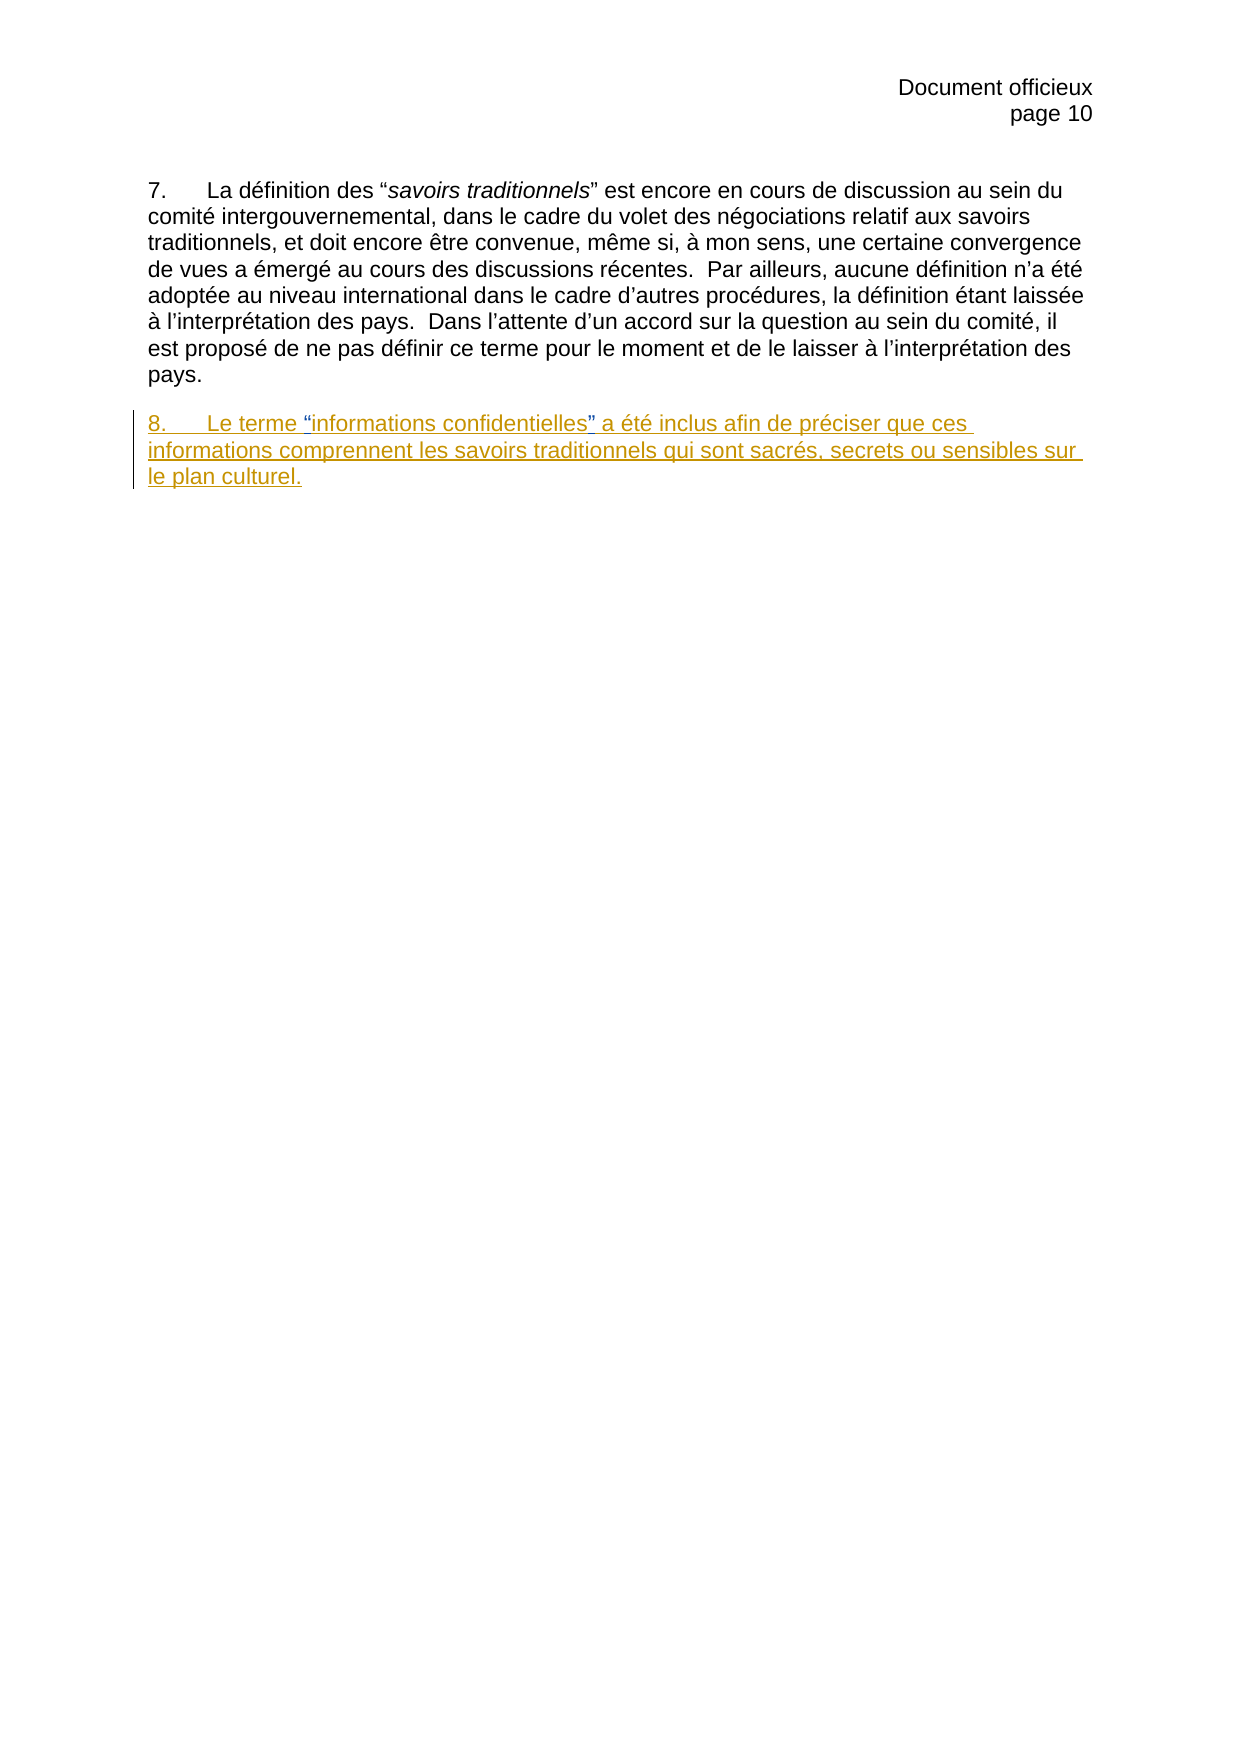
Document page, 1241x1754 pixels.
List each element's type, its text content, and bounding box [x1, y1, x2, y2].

list La définition des “savoirs traditionnels” est encore en cours de discussion au sein du comité intergouvernemental, dans le cadre du volet des négociations relatif aux savoirs traditionnels, et doit encore être convenue, même si, à mon sens, une certaine convergence de vues a émergé au cours des discussions récentes. Par ailleurs, aucune définition n’a été adoptée au niveau international dans le cadre d’autres procédures, la définition étant laissée à l’interprétation des pays. Dans l’attente d’un accord sur la question au sein du comité, il est proposé de ne pas définir ce terme pour le moment et de le laisser à l’interprétation des pays. [148, 177, 1093, 387]
